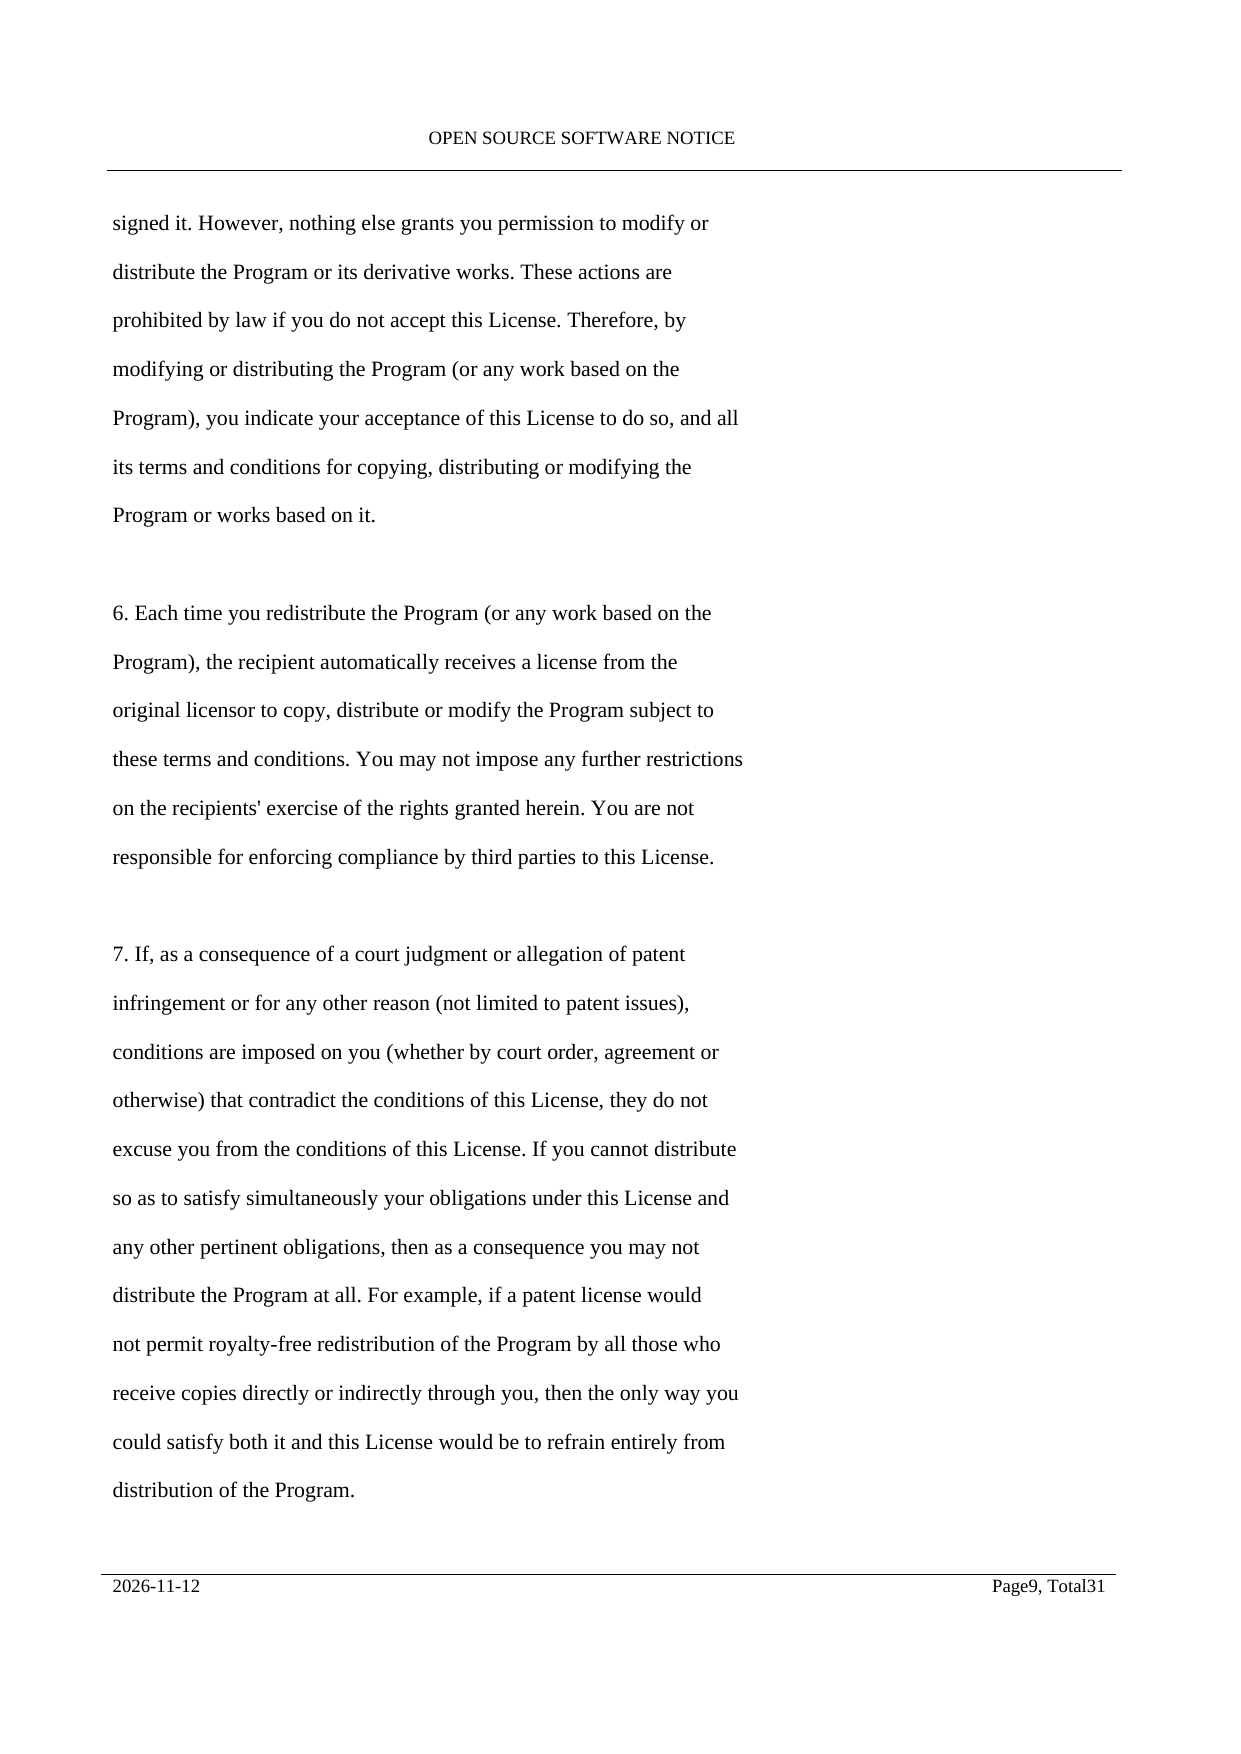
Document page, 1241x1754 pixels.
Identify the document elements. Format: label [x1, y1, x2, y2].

text [112, 206, 1128, 1506]
